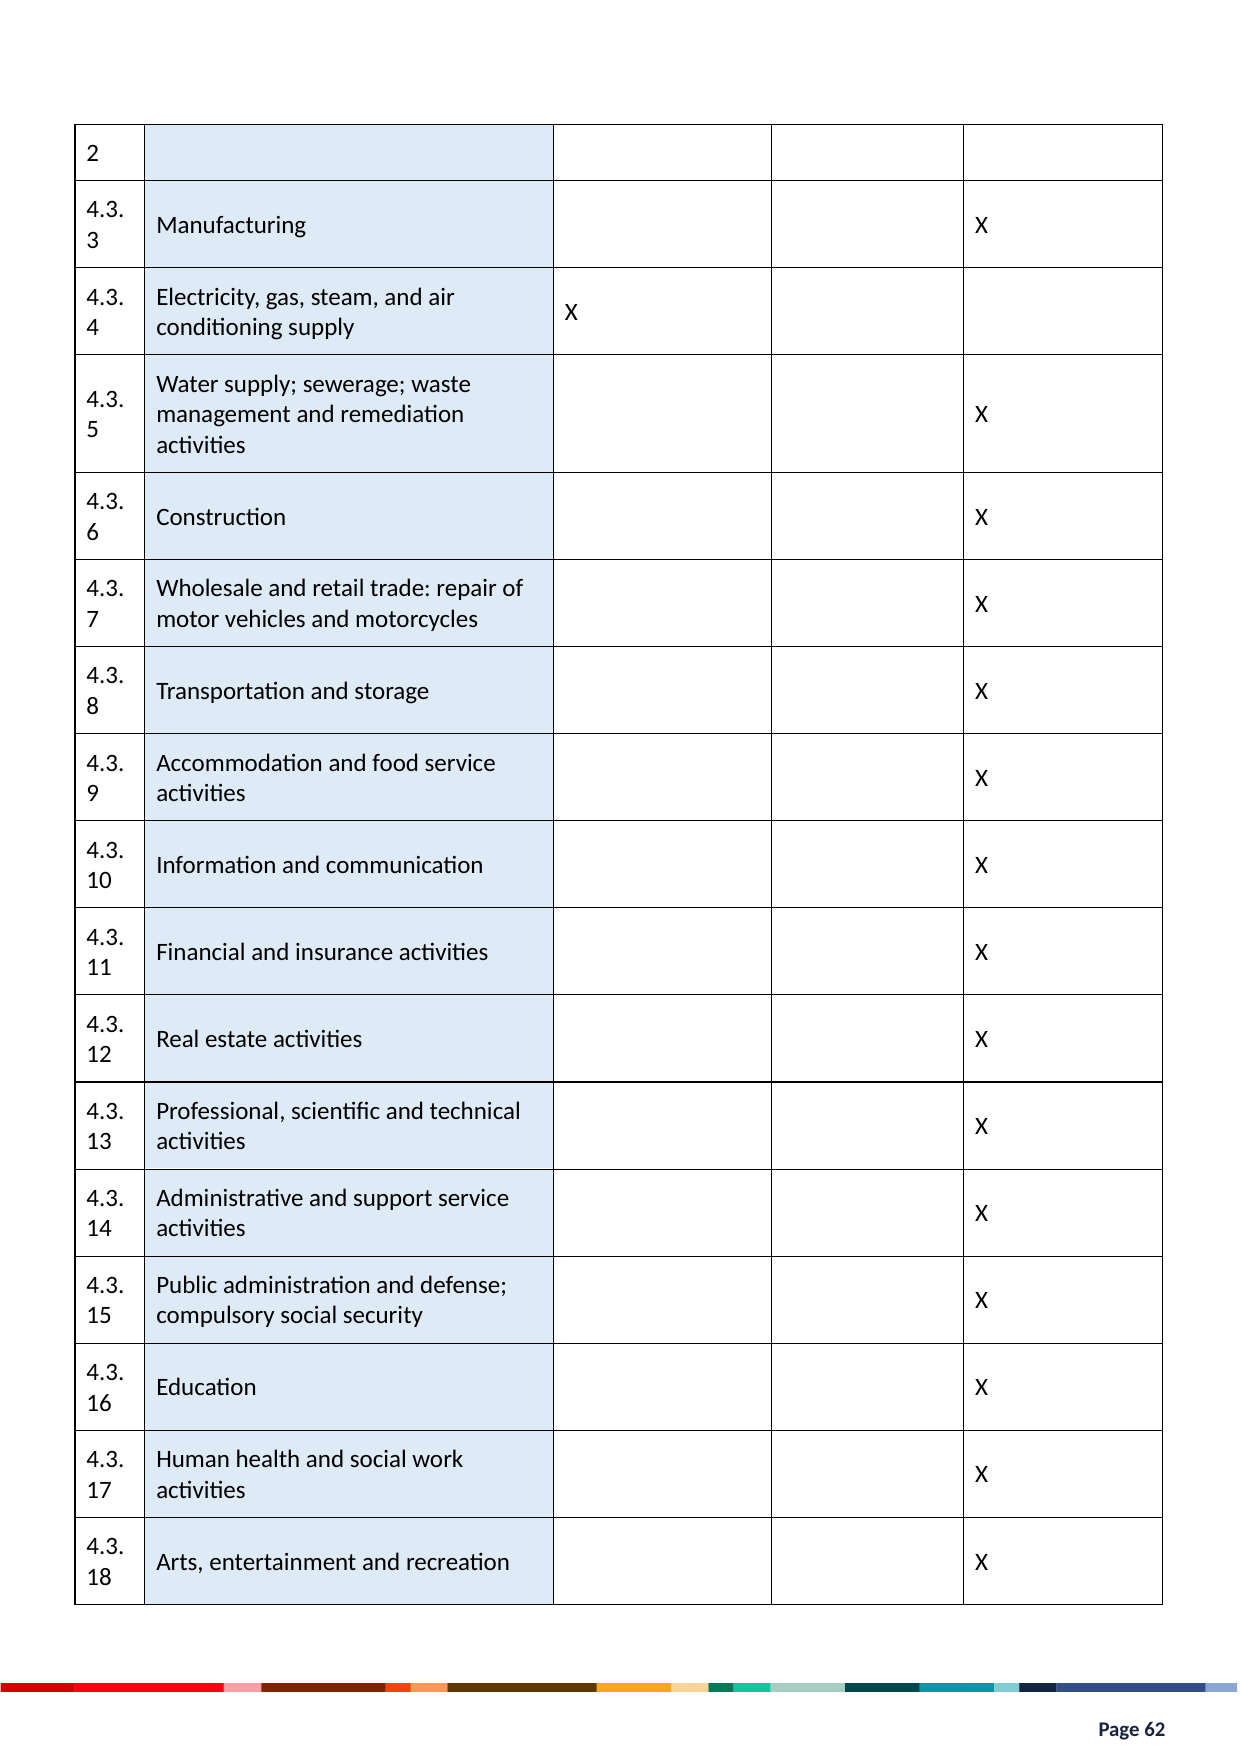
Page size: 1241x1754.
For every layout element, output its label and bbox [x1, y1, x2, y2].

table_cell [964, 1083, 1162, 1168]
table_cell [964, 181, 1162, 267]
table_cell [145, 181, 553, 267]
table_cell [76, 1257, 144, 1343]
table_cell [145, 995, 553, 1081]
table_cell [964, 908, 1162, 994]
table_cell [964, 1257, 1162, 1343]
picture [0, 1683, 1236, 1692]
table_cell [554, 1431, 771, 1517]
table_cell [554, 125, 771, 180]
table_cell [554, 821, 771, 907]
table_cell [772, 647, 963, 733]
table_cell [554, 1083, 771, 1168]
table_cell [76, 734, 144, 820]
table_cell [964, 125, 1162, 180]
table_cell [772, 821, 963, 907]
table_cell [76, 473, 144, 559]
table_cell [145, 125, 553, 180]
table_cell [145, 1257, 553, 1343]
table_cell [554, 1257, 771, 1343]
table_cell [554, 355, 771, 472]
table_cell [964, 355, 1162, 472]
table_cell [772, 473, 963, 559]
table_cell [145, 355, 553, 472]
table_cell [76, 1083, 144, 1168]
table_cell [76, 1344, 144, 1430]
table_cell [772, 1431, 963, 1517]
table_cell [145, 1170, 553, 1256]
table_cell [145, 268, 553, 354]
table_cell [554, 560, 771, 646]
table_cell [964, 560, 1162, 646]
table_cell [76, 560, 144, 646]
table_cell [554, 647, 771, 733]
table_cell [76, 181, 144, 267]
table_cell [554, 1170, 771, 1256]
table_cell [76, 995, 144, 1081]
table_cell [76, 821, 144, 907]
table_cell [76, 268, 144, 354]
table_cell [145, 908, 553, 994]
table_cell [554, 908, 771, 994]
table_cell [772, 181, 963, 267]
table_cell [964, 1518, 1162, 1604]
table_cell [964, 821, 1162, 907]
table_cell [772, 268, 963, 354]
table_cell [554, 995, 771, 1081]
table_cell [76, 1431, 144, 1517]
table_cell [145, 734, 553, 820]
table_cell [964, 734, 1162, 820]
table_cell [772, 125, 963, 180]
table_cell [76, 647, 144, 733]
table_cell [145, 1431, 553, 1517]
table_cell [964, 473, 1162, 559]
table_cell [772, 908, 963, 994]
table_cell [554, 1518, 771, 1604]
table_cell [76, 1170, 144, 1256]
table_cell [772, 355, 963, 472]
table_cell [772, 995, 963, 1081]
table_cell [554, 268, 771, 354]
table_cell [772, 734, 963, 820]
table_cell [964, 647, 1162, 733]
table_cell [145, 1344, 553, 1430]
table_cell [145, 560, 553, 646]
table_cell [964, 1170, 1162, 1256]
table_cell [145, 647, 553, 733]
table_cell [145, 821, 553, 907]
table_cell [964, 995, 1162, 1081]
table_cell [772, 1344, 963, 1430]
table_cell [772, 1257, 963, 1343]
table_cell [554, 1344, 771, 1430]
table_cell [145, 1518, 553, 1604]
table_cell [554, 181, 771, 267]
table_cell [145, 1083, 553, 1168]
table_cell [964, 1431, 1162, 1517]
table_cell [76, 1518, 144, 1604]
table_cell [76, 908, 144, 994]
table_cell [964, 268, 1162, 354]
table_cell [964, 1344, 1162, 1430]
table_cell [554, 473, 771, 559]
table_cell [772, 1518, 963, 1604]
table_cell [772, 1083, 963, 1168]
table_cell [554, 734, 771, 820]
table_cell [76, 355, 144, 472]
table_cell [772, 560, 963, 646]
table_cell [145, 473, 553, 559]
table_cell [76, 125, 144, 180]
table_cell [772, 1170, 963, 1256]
